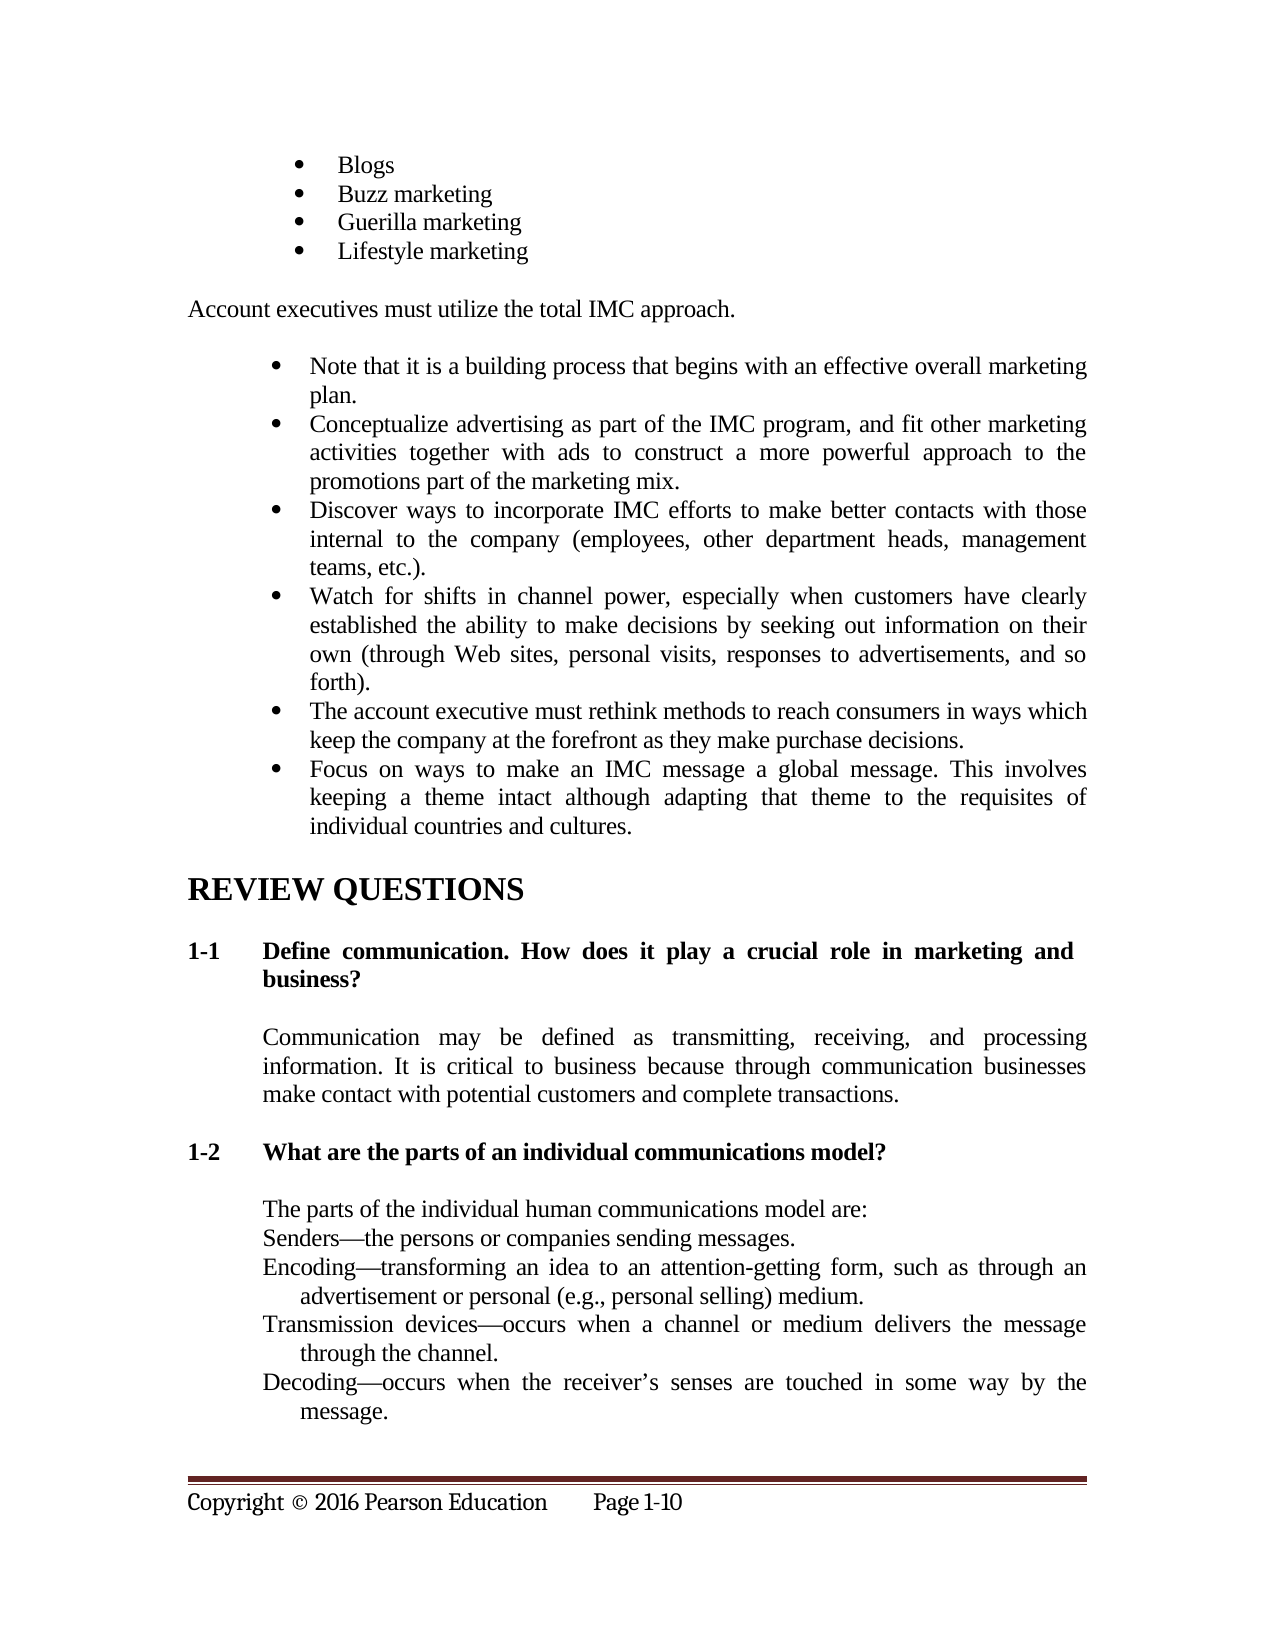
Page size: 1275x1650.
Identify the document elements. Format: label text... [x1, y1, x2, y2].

list Watch for shifts in channel power, especially when customers have clearly established the ability to make decisions by seeking out information on their own (through Web sites, personal visits, responses to advertisements, and so forth). [272, 581, 1087, 696]
text 1-1 Define communication. How does it play a crucial role in marketing and business? [187, 936, 1087, 993]
list Focus on ways to make an IMC message a global message. This involves keeping a theme intact although adapting that theme to the requisites of individual countries and cultures. [272, 754, 1087, 840]
text Communication may be defined as transmitting, receiving, and processing information. It is critical to business because through communication businesses make contact with potential customers and complete transactions. [262, 1022, 1087, 1108]
list The account executive must rethink methods to reach consumers in ways which keep the company at the forefront as they make purchase decisions. [272, 696, 1087, 754]
subtitle REVIEW QUESTIONS [187, 869, 1087, 907]
text Encoding—transforming an idea to an attention-getting form, such as through an advertisement or personal (e.g., personal selling) medium. [262, 1252, 1087, 1309]
list Discover ways to incorporate IMC efforts to make better contacts with those internal to the company (employees, other department heads, management teams, etc.). [272, 495, 1087, 581]
text Senders—the persons or companies sending messages. [262, 1223, 1087, 1252]
list Note that it is a building process that begins with an effective overall marketing plan. [272, 351, 1087, 409]
text Transmission devices—occurs when a channel or medium delivers the message through the channel. [262, 1309, 1087, 1367]
list Conceptualize advertising as part of the IMC program, and fit other marketing activities together with ads to construct a more powerful approach to the promotions part of the marketing mix. [272, 409, 1087, 495]
text The parts of the individual human communications model are: [262, 1194, 1087, 1223]
text Account executives must utilize the total IMC approach. [187, 294, 1087, 322]
text 1-2 What are the parts of an individual communications model? [187, 1137, 1087, 1166]
list Blogs [300, 150, 1087, 179]
list Buzz marketing [300, 179, 1087, 207]
list Lifestyle marketing [300, 236, 1087, 265]
list Guerilla marketing [300, 207, 1087, 236]
text Decoding—occurs when the receiver’s senses are touched in some way by the message. [262, 1367, 1087, 1424]
